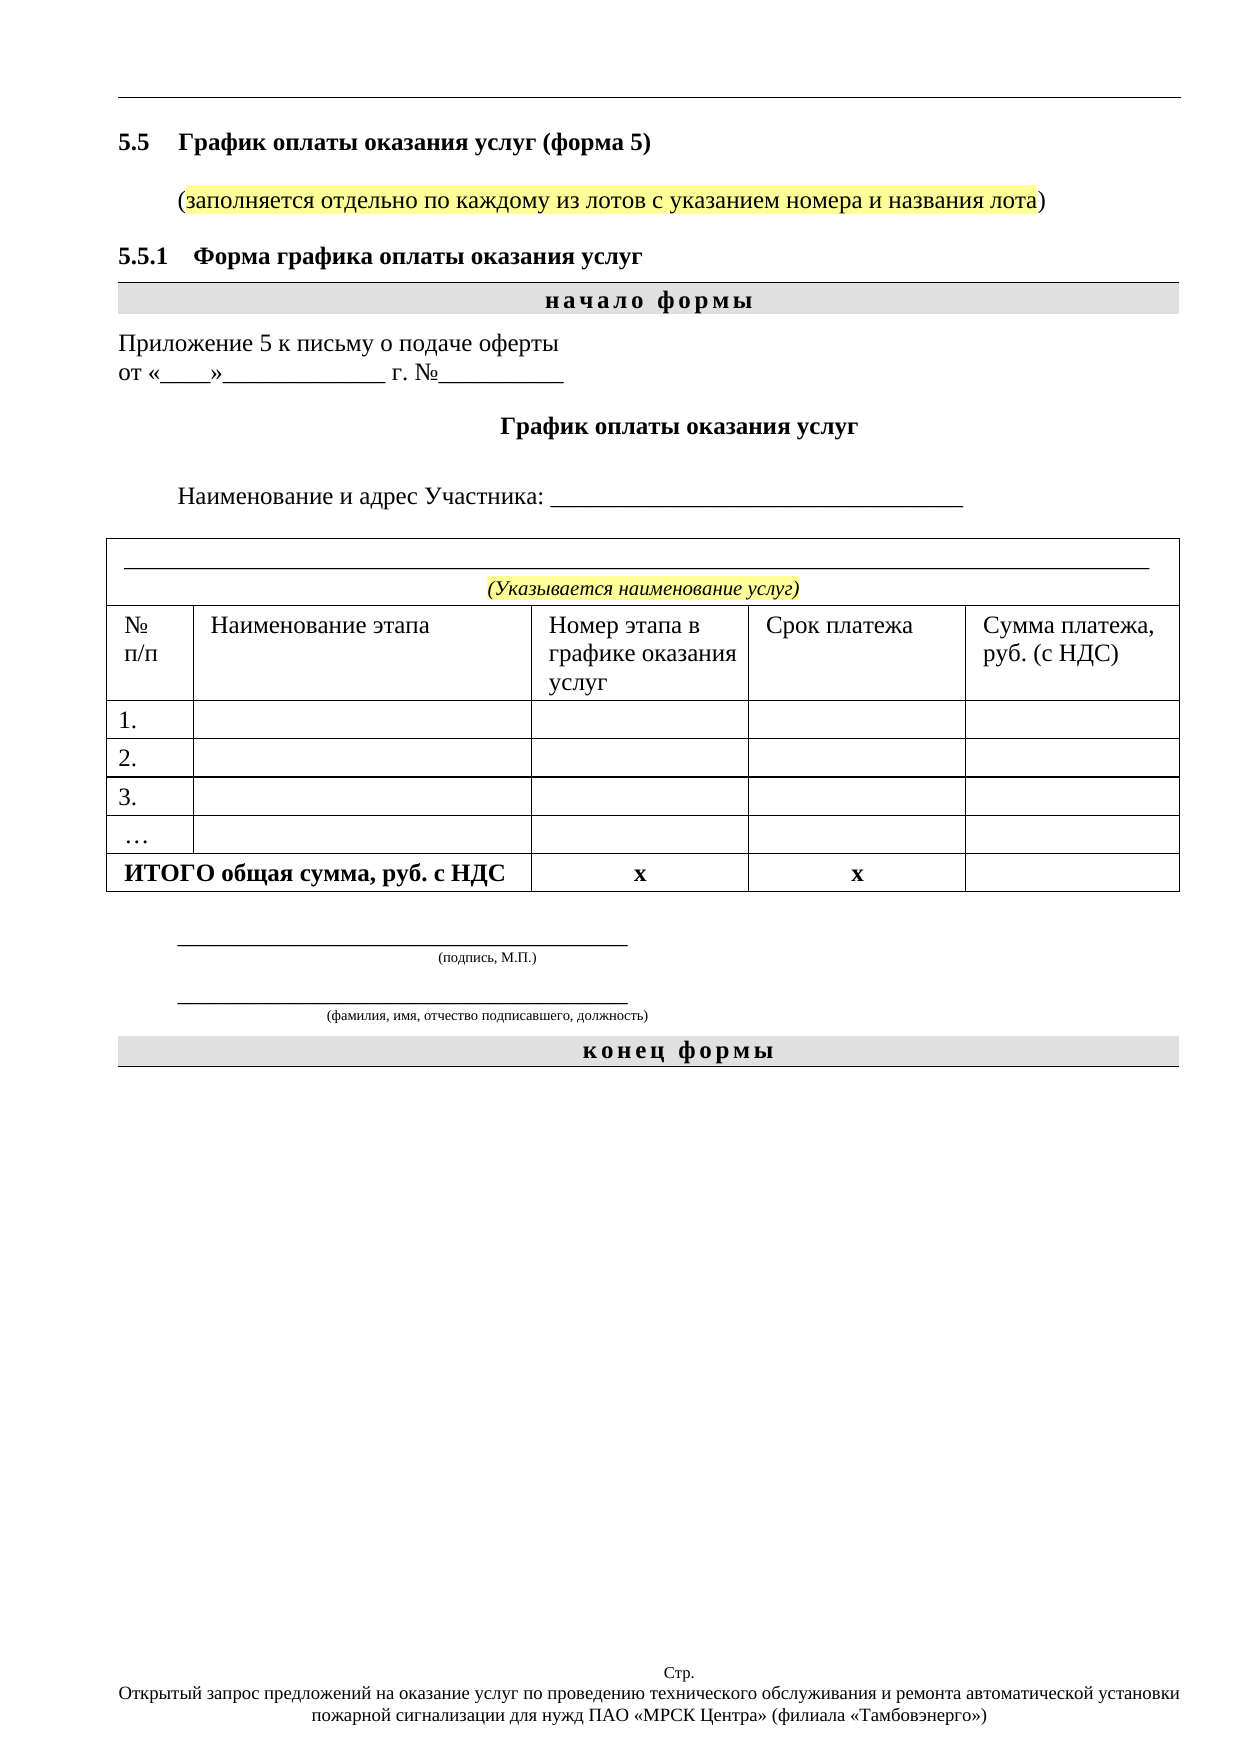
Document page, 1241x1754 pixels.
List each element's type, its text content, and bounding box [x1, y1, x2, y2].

table_cell Сумма платежа, руб. (с НДС) [966, 606, 1179, 700]
table_cell [194, 739, 531, 776]
table_cell [966, 854, 1179, 891]
table_cell [966, 778, 1179, 814]
text начало формы [118, 283, 1179, 314]
text Наименование и адрес Участника: _________________________________ [118, 481, 1181, 509]
table_cell [532, 739, 748, 776]
table_cell [966, 816, 1179, 853]
table_cell [194, 778, 531, 814]
text ____________________________________ [118, 921, 1181, 949]
table_cell Номер этапа в графике оказания услуг [532, 606, 748, 700]
table_cell [532, 701, 748, 738]
table_cell [194, 701, 531, 738]
subtitle График оплаты оказания услуг (форма 5) [118, 127, 1181, 156]
table_header __________________________________________________________________________________ (Указывается наименование услуг) [107, 539, 1179, 604]
table_cell х [532, 854, 748, 891]
table_cell № п/п [107, 606, 193, 700]
table_cell ИТОГО общая сумма, руб. с НДС [107, 854, 531, 891]
text конец формы [118, 1036, 1179, 1066]
text (фамилия, имя, отчество подписавшего, должность) [118, 1007, 797, 1036]
table_cell х [749, 854, 965, 891]
table_cell [749, 701, 965, 738]
table_cell [532, 816, 748, 853]
table_cell … [107, 816, 193, 853]
table_cell [966, 739, 1179, 776]
table_cell Срок платежа [749, 606, 965, 700]
table_cell [194, 816, 531, 853]
subtitle Форма графика оплаты оказания услуг [118, 241, 1181, 269]
text (подпись, М.П.) [118, 949, 797, 978]
table_cell [966, 701, 1179, 738]
table_cell Наименование этапа [194, 606, 531, 700]
text Приложение 5 к письму о подаче оферты от «____»_____________ г. №__________ [118, 328, 1181, 386]
text График оплаты оказания услуг [118, 411, 1181, 439]
table_cell [749, 739, 965, 776]
table_cell [107, 701, 193, 738]
table_cell [749, 778, 965, 814]
table_cell [532, 778, 748, 814]
text ____________________________________ [118, 978, 1181, 1007]
table_cell [107, 739, 193, 776]
table_cell [749, 816, 965, 853]
table_cell [107, 778, 193, 814]
